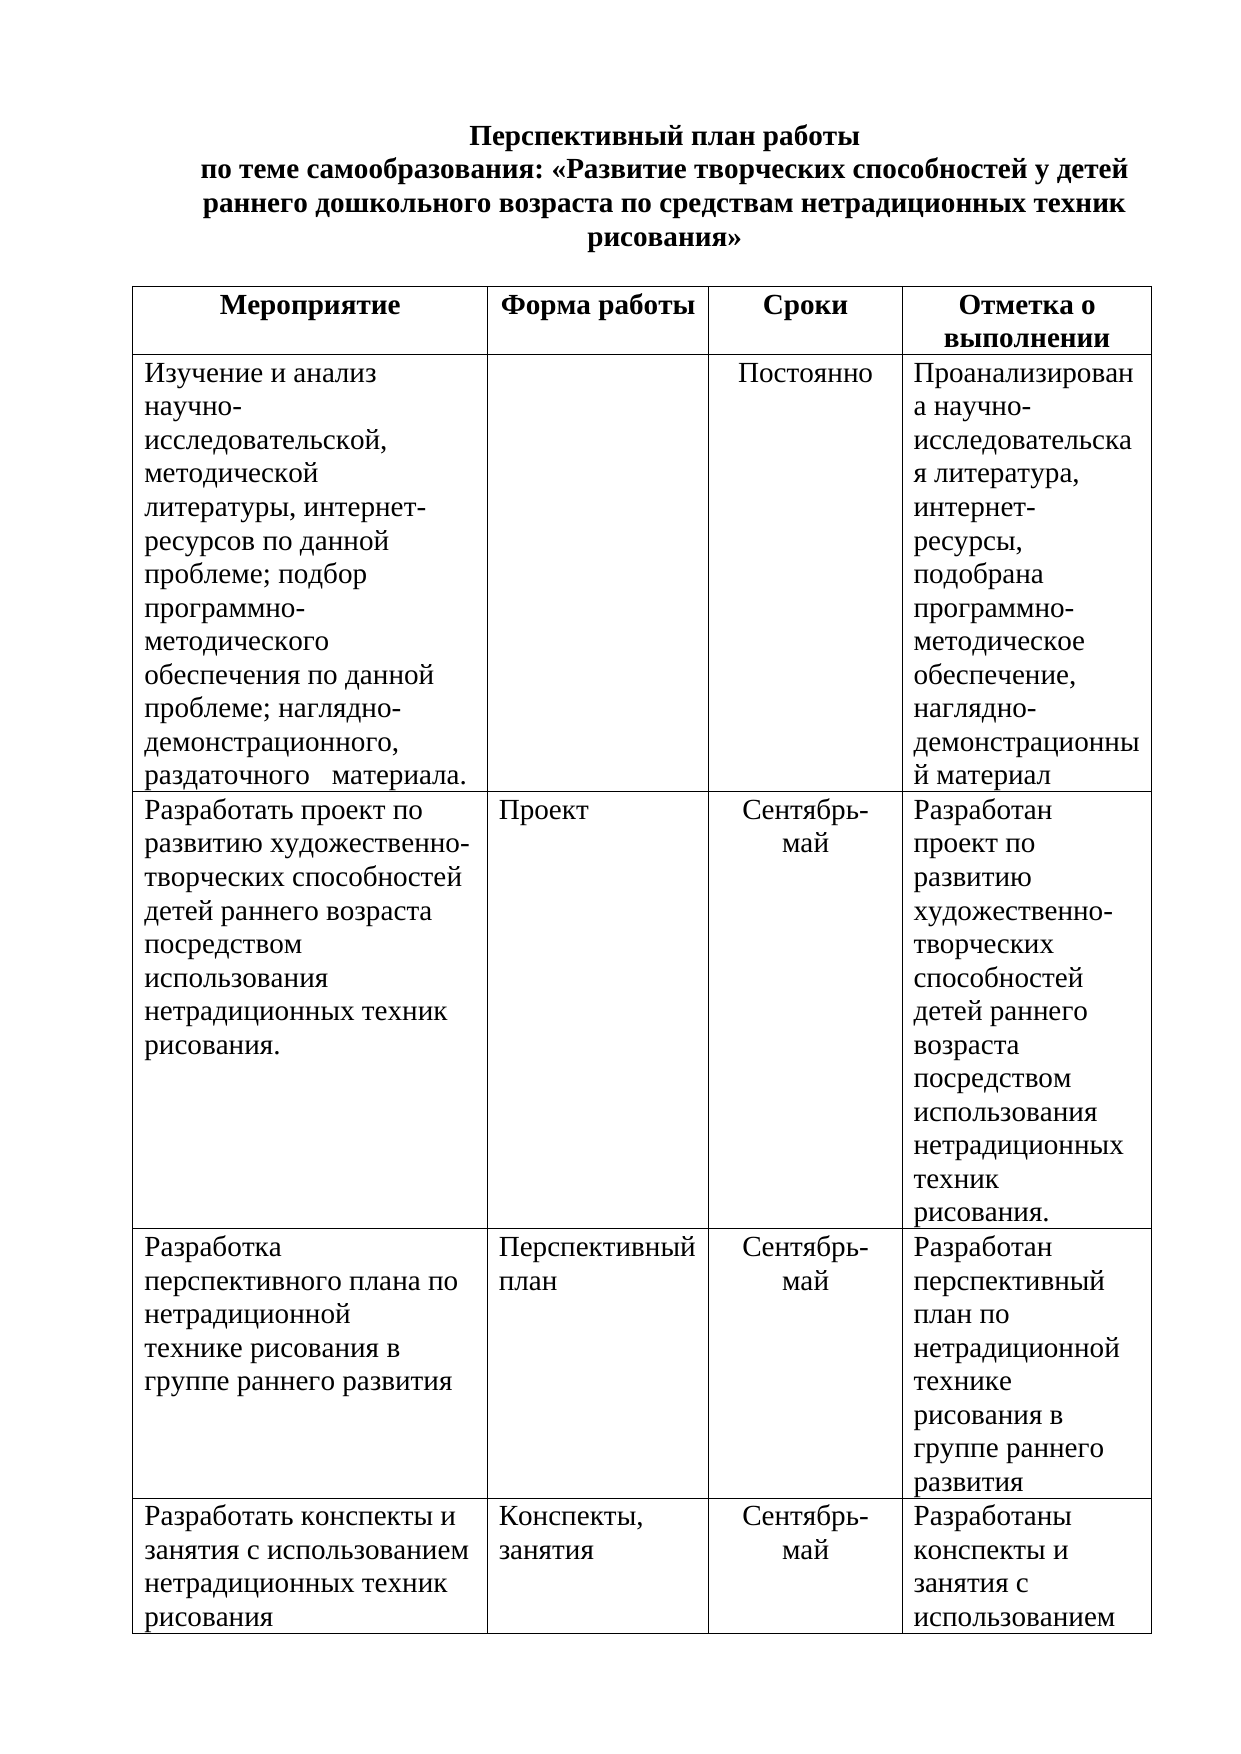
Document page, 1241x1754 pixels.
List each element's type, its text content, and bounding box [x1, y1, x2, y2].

table_header Форма работы [488, 287, 708, 354]
table_cell Разработка перспективного плана по нетрадиционной технике рисования в группе раннего развития [133, 1229, 487, 1497]
text по теме самообразования: «Развитие творческих способностей у детей раннего дошкольного возраста по средствам нетрадиционных техник рисования» [177, 152, 1152, 252]
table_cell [133, 1499, 487, 1633]
table_cell Сентябрь-май [709, 1499, 902, 1633]
table_cell [488, 355, 708, 791]
text Перспективный план работы [177, 118, 1152, 152]
table_cell Проект [488, 792, 708, 1228]
table_cell Проанализирована научно-исследовательская литература, интернет-ресурсы, подобрана программно-методическое обеспечение, наглядно-демонстрационный материал [903, 355, 1151, 791]
table_header Мероприятие [133, 287, 487, 354]
table_cell Перспективный план [488, 1229, 708, 1497]
table_cell Разработать проект по развитию художественно-творческих способностей детей раннего возраста посредством использования нетрадиционных техник рисования. [133, 792, 487, 1228]
table_header Отметка о выполнении [903, 287, 1151, 354]
table_header Сроки [709, 287, 902, 354]
table_cell Изучение и анализ научно-исследовательской, методической литературы, интернет-ресурсов по данной проблеме; подбор программно-методического обеспечения по данной проблеме; наглядно-демонстрационного, раздаточного материала. [133, 355, 487, 791]
table_cell Сентябрь-май [709, 792, 902, 1228]
table_cell Разработан перспективный план по нетрадиционной технике рисования в группе раннего развития [903, 1229, 1151, 1497]
table_cell Постоянно [709, 355, 902, 791]
table_cell Сентябрь-май [709, 1229, 902, 1497]
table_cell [903, 1499, 1151, 1633]
table_cell Конспекты, занятия [488, 1499, 708, 1633]
table_cell Разработан проект по развитию художественно-творческих способностей детей раннего возраста посредством использования нетрадиционных техник рисования. [903, 792, 1151, 1228]
